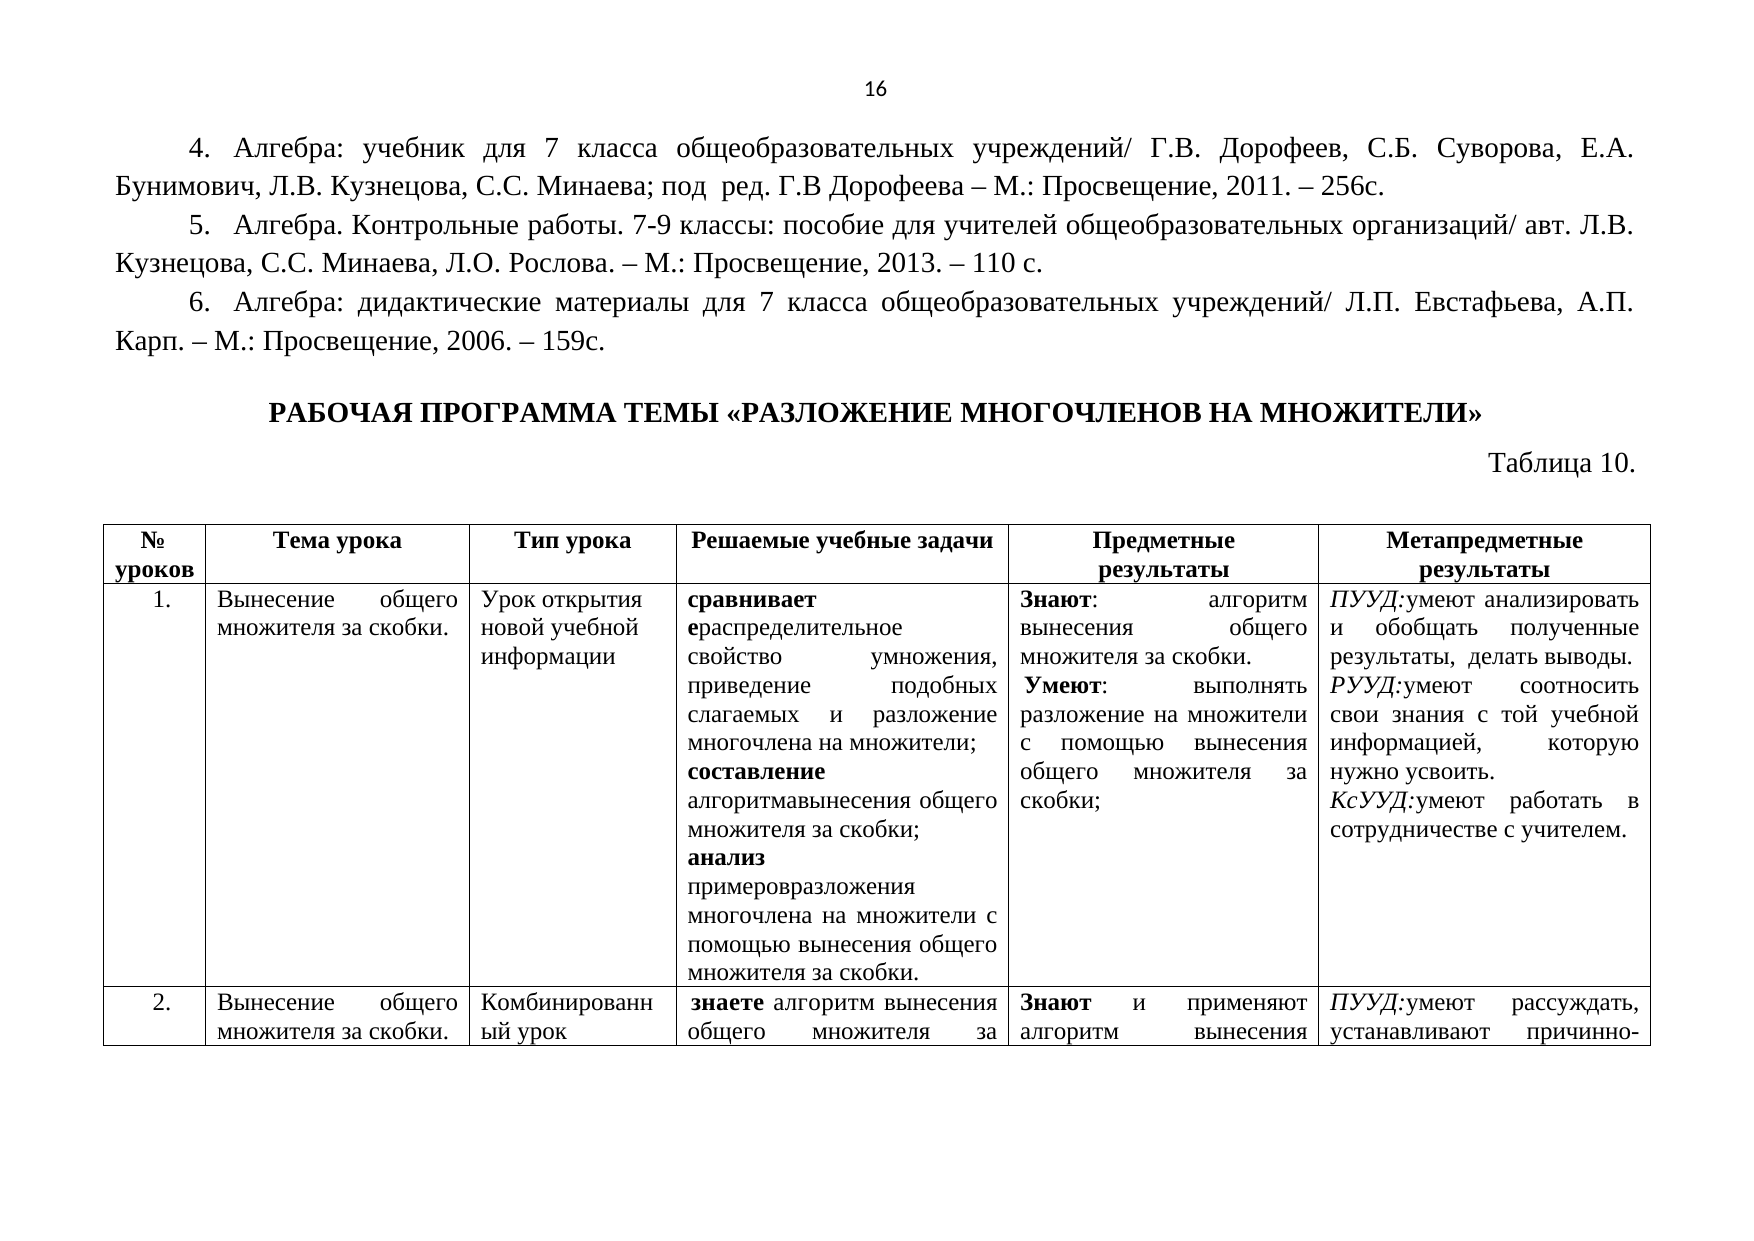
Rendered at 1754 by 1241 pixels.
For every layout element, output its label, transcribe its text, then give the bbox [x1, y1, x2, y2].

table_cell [1319, 987, 1650, 1045]
table_header Метапредметные результаты [1319, 525, 1650, 583]
text Таблица 10. [115, 445, 1636, 478]
table_cell Вынесение общего множителя за скобки. [206, 584, 469, 986]
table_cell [677, 987, 1008, 1045]
table_cell ПУУД:умеют анализировать и обобщать полученные результаты, делать выводы. РУУД:умеют соотносить свои знания с той учебной информацией, которую нужно усвоить. КсУУД:умеют работать в сотрудничестве с учителем. [1319, 584, 1650, 986]
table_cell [470, 987, 676, 1045]
table_cell сравниваетераспределительное свойство умножения, приведение подобных слагаемых и разложение многочлена на множители; составление алгоритмавынесения общего множителя за скобки; анализ примеровразложения многочлена на множители с помощью вынесения общего множителя за скобки. [677, 584, 1008, 986]
table_header № уроков [104, 525, 205, 583]
table_cell Урок открытия новой учебной информации [470, 584, 676, 986]
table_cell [1009, 987, 1318, 1045]
list Алгебра: учебник для 7 класса общеобразовательных учреждений/ Г.В. Дорофеев, С.Б. Суворова, Е.А. Бунимович, Л.В. Кузнецова, С.С. Минаева; под ред. Г.В Дорофеева – М.: Просвещение, 2011. – 256с. [115, 130, 1636, 202]
table_header Предметные результаты [1009, 525, 1318, 583]
table_cell Знают: алгоритм вынесения общего множителя за скобки. Умеют: выполнять разложение на множители с помощью вынесения общего множителя за скобки; [1009, 584, 1318, 986]
table_header Решаемые учебные задачи [677, 525, 1008, 583]
list Алгебра: дидактические материалы для 7 класса общеобразовательных учреждений/ Л.П. Евстафьева, А.П. Карп. – М.: Просвещение, 2006. – 159с. [115, 284, 1636, 356]
text РАБОЧАЯ ПРОГРАММА ТЕМЫ «РАЗЛОЖЕНИЕ МНОГОЧЛЕНОВ НА МНОЖИТЕЛИ» [115, 395, 1636, 428]
table_header Тип урока [470, 525, 676, 583]
list Алгебра. Контрольные работы. 7-9 классы: пособие для учителей общеобразовательных организаций/ авт. Л.В. Кузнецова, С.С. Минаева, Л.О. Рослова. – М.: Просвещение, 2013. – 110 с. [115, 207, 1636, 279]
table_cell [104, 584, 205, 986]
table_cell [104, 987, 205, 1045]
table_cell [206, 987, 469, 1045]
table_header Тема урока [206, 525, 469, 583]
